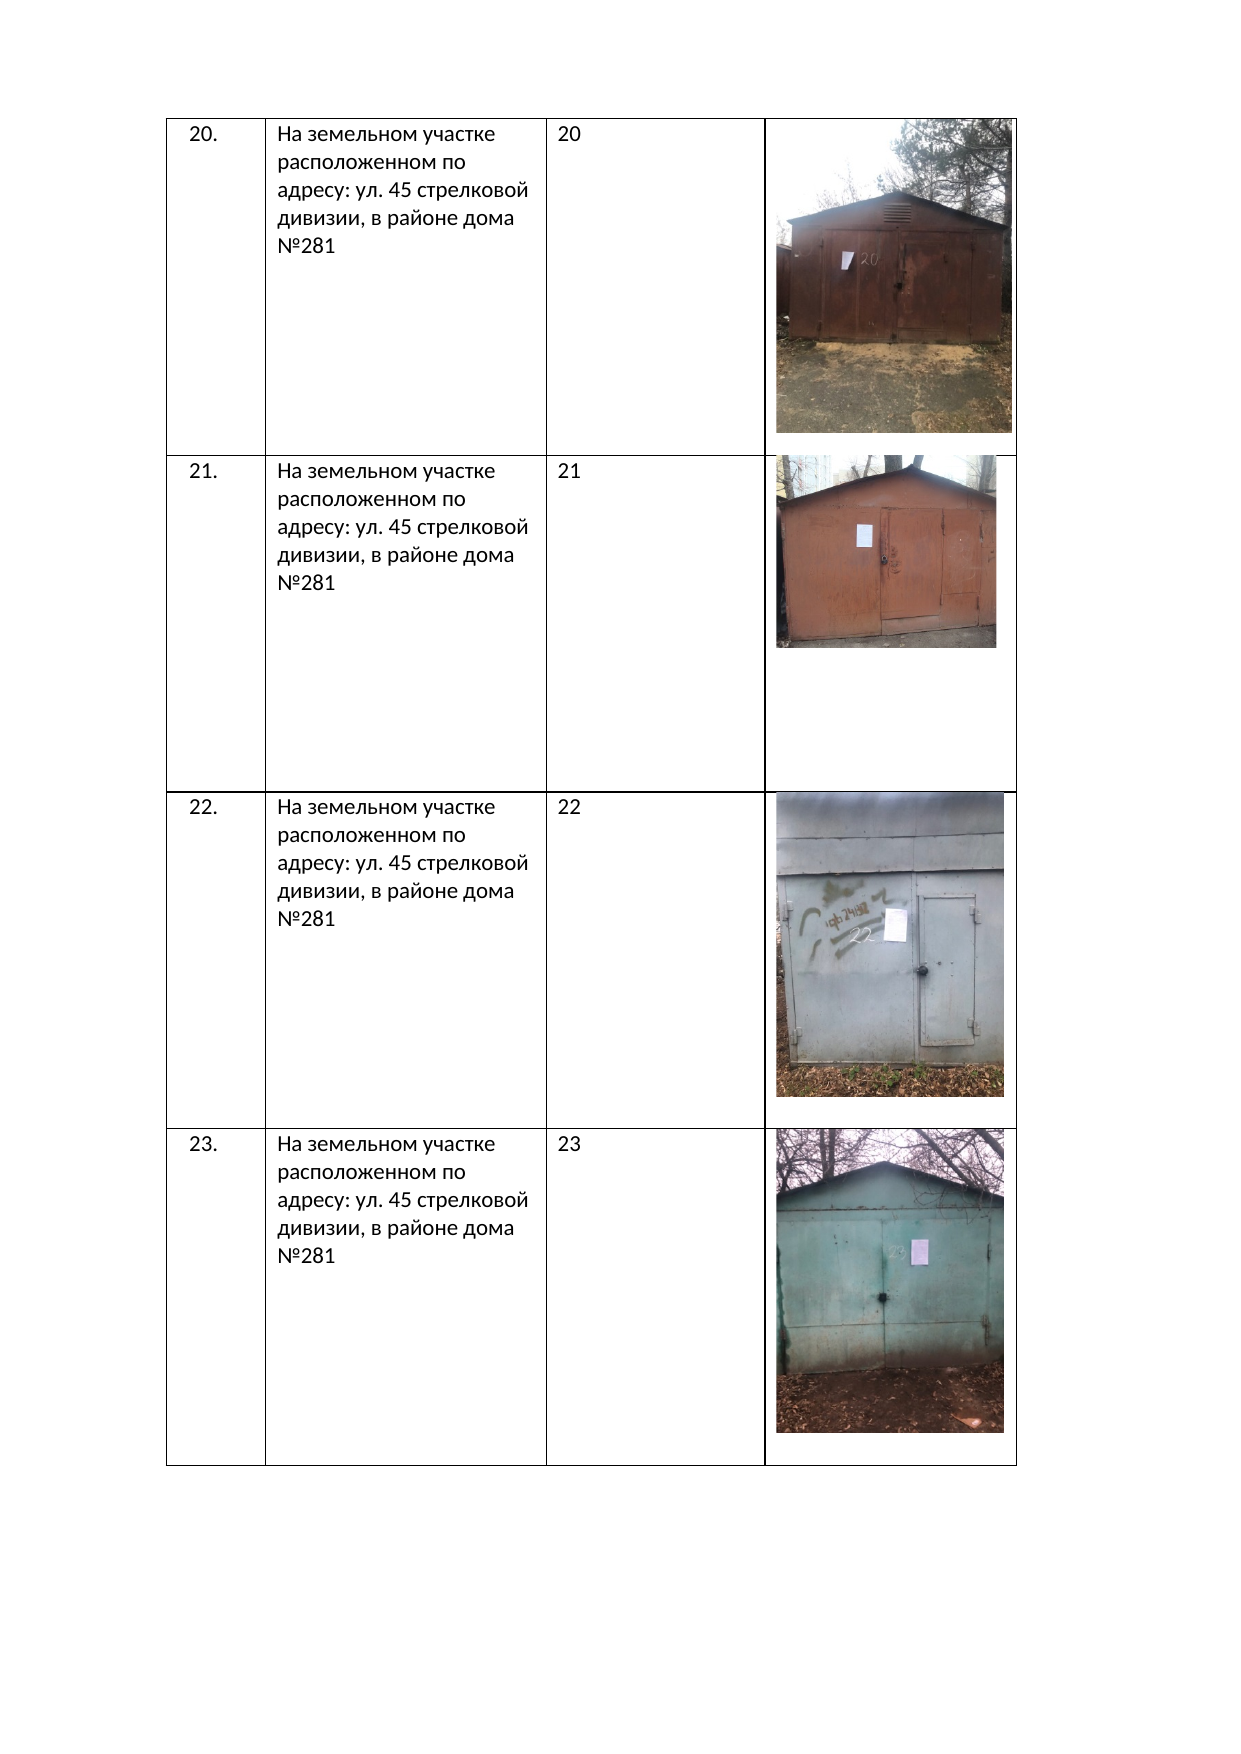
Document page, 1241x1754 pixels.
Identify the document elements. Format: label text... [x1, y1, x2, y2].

picture [776, 119, 1012, 433]
picture [776, 1129, 1004, 1433]
table_cell [167, 793, 265, 1128]
table_cell [766, 119, 1016, 455]
table_cell [167, 1129, 265, 1465]
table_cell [266, 119, 546, 455]
table_cell [766, 793, 1016, 1128]
table_cell 22 [547, 793, 764, 1128]
table_cell [766, 1129, 1016, 1465]
table_cell На земельном участке расположенном по адресу: ул. 45 стрелковой дивизии, в районе дома №281 [266, 456, 546, 791]
picture [776, 792, 1004, 1097]
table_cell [266, 1129, 546, 1465]
table_cell [167, 456, 265, 791]
table_cell На земельном участке расположенном по адресу: ул. 45 стрелковой дивизии, в районе дома №281 [266, 793, 546, 1128]
picture [776, 455, 997, 648]
table_cell [167, 119, 265, 455]
table_cell 21 [547, 456, 764, 791]
table_cell [766, 456, 1016, 791]
table_cell 20 [547, 119, 764, 455]
table_cell 23 [547, 1129, 764, 1465]
